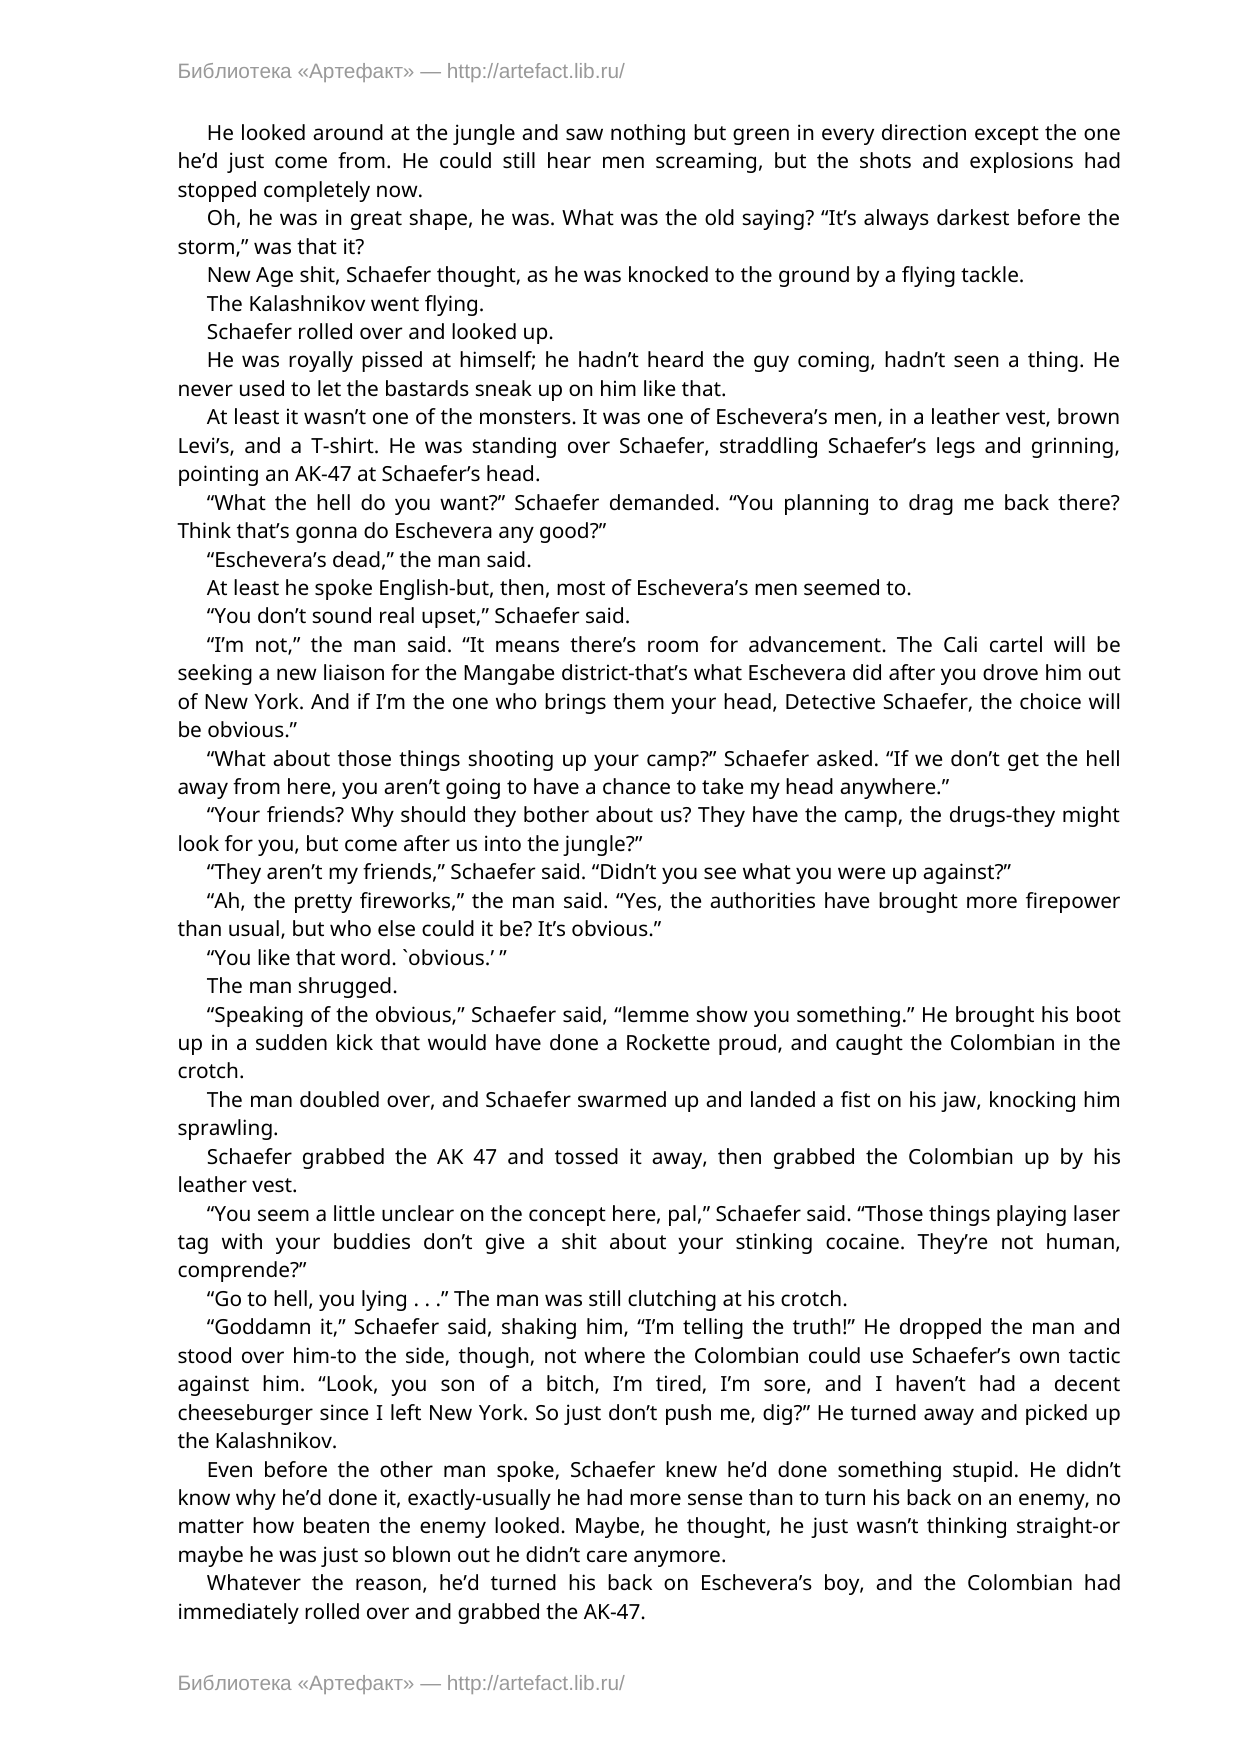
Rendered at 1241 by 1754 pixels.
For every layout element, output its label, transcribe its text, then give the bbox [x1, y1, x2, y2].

text “You like that word. `obvious.’ ” [177, 943, 1122, 971]
text He was royally pissed at himself; he hadn’t heard the guy coming, hadn’t seen a thing. He never used to let the bastards sneak up on him like that. [177, 346, 1122, 402]
text “You seem a little unclear on the concept here, pal,” Schaefer said. “Those things playing laser tag with your buddies don’t give a shit about your stinking cocaine. They’re not human, comprende?” [177, 1199, 1122, 1284]
text Schaefer rolled over and looked up. [177, 317, 1122, 346]
text “They aren’t my friends,” Schaefer said. “Didn’t you see what you were up against?” [177, 857, 1122, 886]
text Whatever the reason, he’d turned his back on Eschevera’s boy, and the Colombian had immediately rolled over and grabbed the AK-47. [177, 1568, 1122, 1625]
text He looked around at the jungle and saw nothing but green in every direction except the one he’d just come from. He could still hear men screaming, but the shots and explosions had stopped completely now. [177, 118, 1122, 203]
text “What the hell do you want?” Schaefer demanded. “You planning to drag me back there? Think that’s gonna do Eschevera any good?” [177, 488, 1122, 545]
text “Goddamn it,” Schaefer said, shaking him, “I’m telling the truth!” He dropped the man and stood over him-to the side, though, not where the Colombian could use Schaefer’s own tactic against him. “Look, you son of a bitch, I’m tired, I’m sore, and I haven’t had a decent cheeseburger since I left New York. So just don’t push me, dig?” He turned away and picked up the Kalashnikov. [177, 1312, 1122, 1455]
text “Speaking of the obvious,” Schaefer said, “lemme show you something.” He brought his boot up in a sudden kick that would have done a Rockette proud, and caught the Colombian in the crotch. [177, 1000, 1122, 1085]
text “Go to hell, you lying . . .” The man was still clutching at his crotch. [177, 1284, 1122, 1312]
text Even before the other man spoke, Schaefer knew he’d done something stupid. He didn’t know why he’d done it, exactly-usually he had more sense than to turn his back on an enemy, no matter how beaten the enemy looked. Maybe, he thought, he just wasn’t thinking straight-or maybe he was just so blown out he didn’t care anymore. [177, 1455, 1122, 1568]
text At least he spoke English-but, then, most of Eschevera’s men seemed to. [177, 573, 1122, 602]
text “Ah, the pretty fireworks,” the man said. “Yes, the authorities have brought more firepower than usual, but who else could it be? It’s obvious.” [177, 886, 1122, 943]
text Schaefer grabbed the AK 47 and tossed it away, then grabbed the Colombian up by his leather vest. [177, 1142, 1122, 1199]
text “You don’t sound real upset,” Schaefer said. [177, 602, 1122, 630]
text New Age shit, Schaefer thought, as he was knocked to the ground by a flying tackle. [177, 260, 1122, 289]
text “Your friends? Why should they bother about us? They have the camp, the drugs-they might look for you, but come after us into the jungle?” [177, 801, 1122, 857]
text The Kalashnikov went flying. [177, 289, 1122, 317]
text The man doubled over, and Schaefer swarmed up and landed a fist on his jaw, knocking him sprawling. [177, 1085, 1122, 1142]
text Oh, he was in great shape, he was. What was the old saying? “It’s always darkest before the storm,” was that it? [177, 203, 1122, 260]
text “I’m not,” the man said. “It means there’s room for advancement. The Cali cartel will be seeking a new liaison for the Mangabe district-that’s what Eschevera did after you drove him out of New York. And if I’m the one who brings them your head, Detective Schaefer, the choice will be obvious.” [177, 630, 1122, 744]
text At least it wasn’t one of the monsters. It was one of Eschevera’s men, in a leather vest, brown Levi’s, and a T-shirt. He was standing over Schaefer, straddling Schaefer’s legs and grinning, pointing an AK-47 at Schaefer’s head. [177, 402, 1122, 488]
text The man shrugged. [177, 971, 1122, 1000]
text “Eschevera’s dead,” the man said. [177, 545, 1122, 573]
text “What about those things shooting up your camp?” Schaefer asked. “If we don’t get the hell away from here, you aren’t going to have a chance to take my head anywhere.” [177, 744, 1122, 801]
